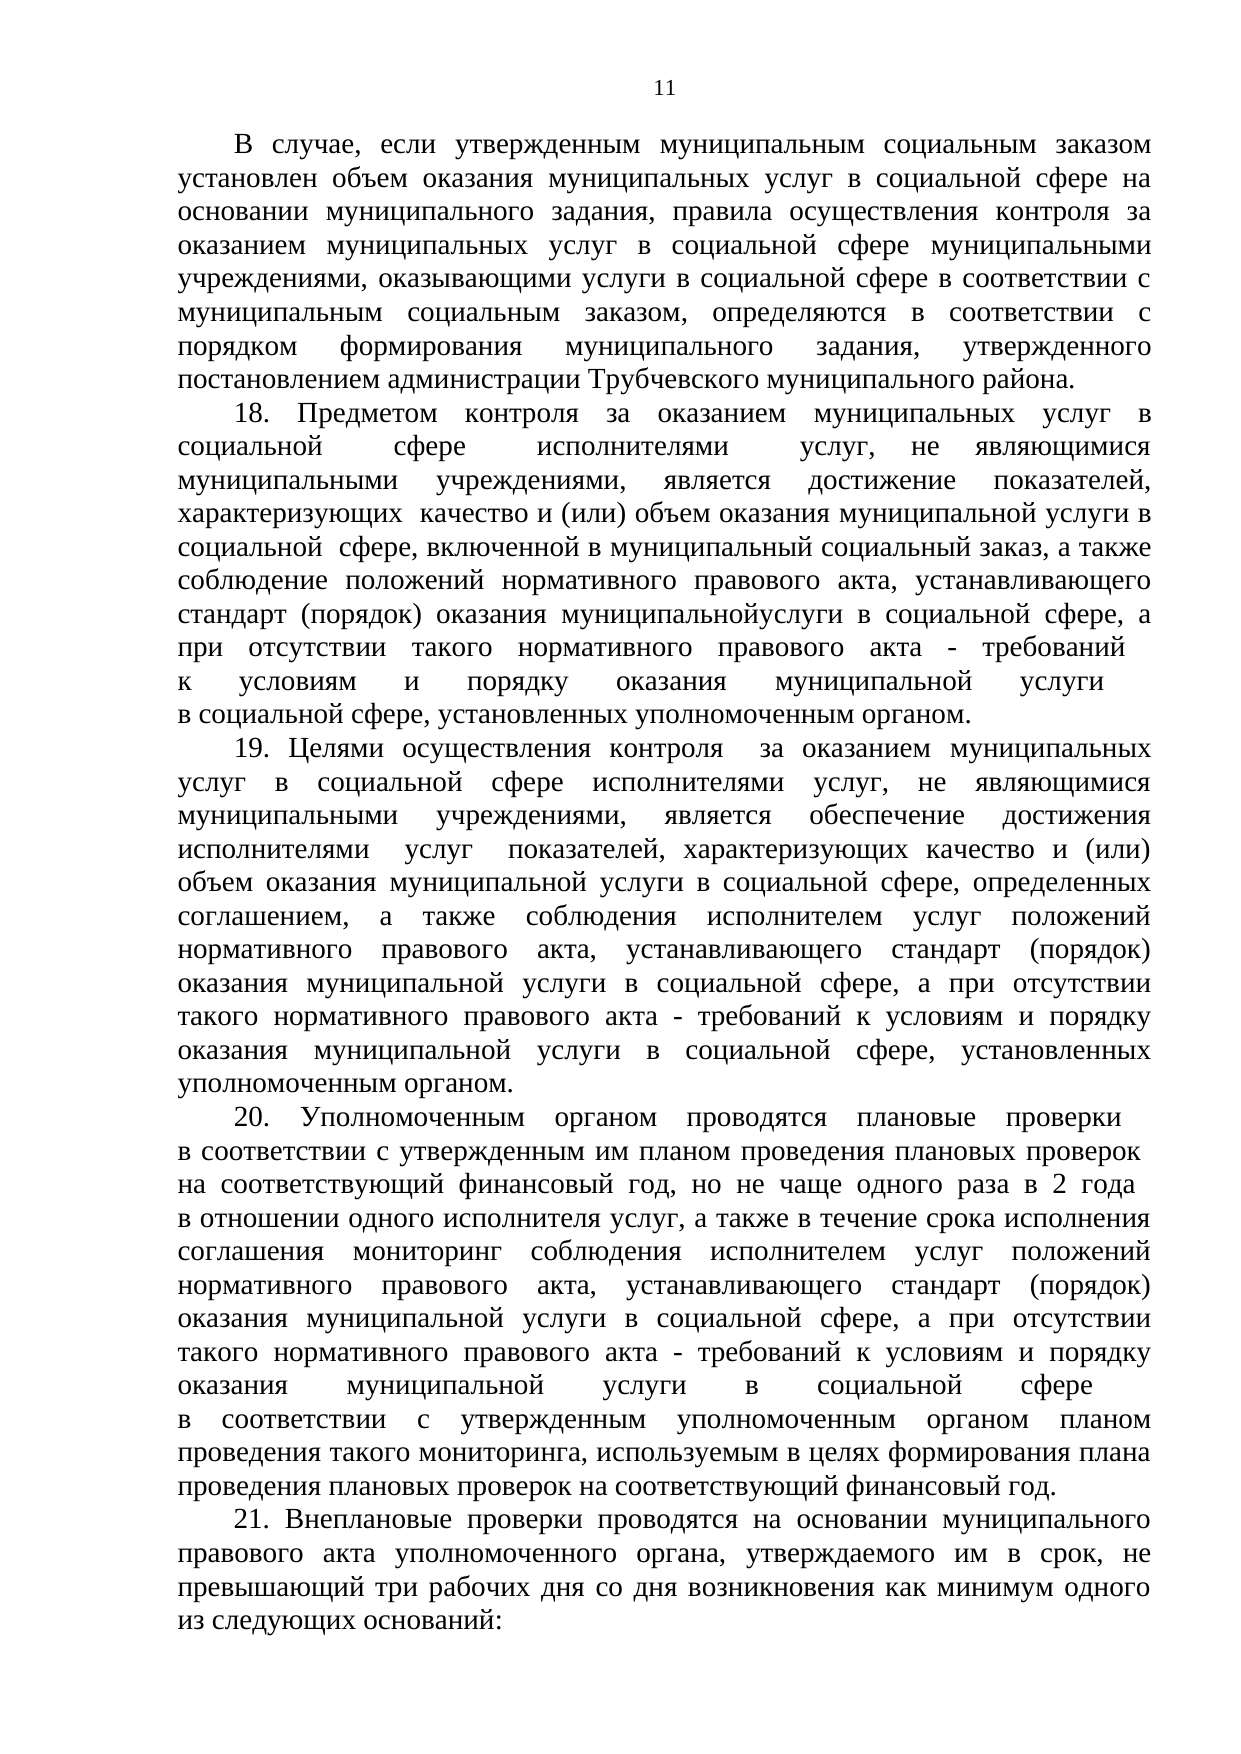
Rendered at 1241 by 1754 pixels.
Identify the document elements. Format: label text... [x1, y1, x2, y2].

text 20. Уполномоченным органом проводятся плановые проверки в соответствии с утвержденным им планом проведения плановых проверок на соответствующий финансовый год, но не чаще одного раза в 2 года в отношении одного исполнителя услуг, а также в течение срока исполнения соглашения мониторинг соблюдения исполнителем услуг положений нормативного правового акта, устанавливающего стандарт (порядок) оказания муниципальной услуги в социальной сфере, а при отсутствии такого нормативного правового акта - требований к условиям и порядку оказания муниципальной услуги в социальной сфере в соответствии с утвержденным уполномоченным органом планом проведения такого мониторинга, используемым в целях формирования плана проведения плановых проверок на соответствующий финансовый год. [177, 1099, 1152, 1502]
text 19. Целями осуществления контроля за оказанием муниципальных услуг в социальной сфере исполнителями услуг, не являющимися муниципальными учреждениями, является обеспечение достижения исполнителями услуг показателей, характеризующих качество и (или) объем оказания муниципальной услуги в социальной сфере, определенных соглашением, а также соблюдения исполнителем услуг положений нормативного правового акта, устанавливающего стандарт (порядок) оказания муниципальной услуги в социальной сфере, а при отсутствии такого нормативного правового акта - требований к условиям и порядку оказания муниципальной услуги в социальной сфере, установленных уполномоченным органом. [177, 730, 1152, 1099]
text В случае, если утвержденным муниципальным социальным заказом установлен объем оказания муниципальных услуг в социальной сфере на основании муниципального задания, правила осуществления контроля за оказанием муниципальных услуг в социальной сфере муниципальными учреждениями, оказывающими услуги в социальной сфере в соответствии с муниципальным социальным заказом, определяются в соответствии с порядком формирования муниципального задания, утвержденного постановлением администрации Трубчевского муниципального района. [177, 126, 1152, 395]
text 21. Внеплановые проверки проводятся на основании муниципального правового акта уполномоченного органа, утверждаемого им в срок, не превышающий три рабочих дня со дня возникновения как минимум одного из следующих оснований: [177, 1502, 1152, 1636]
text 18. Предметом контроля за оказанием муниципальных услуг в социальной сфере исполнителями услуг, не являющимися муниципальными учреждениями, является достижение показателей, характеризующих качество и (или) объем оказания муниципальной услуги в социальной сфере, включенной в муниципальный социальный заказ, а также соблюдение положений нормативного правового акта, устанавливающего стандарт (порядок) оказания муниципальнойуслуги в социальной сфере, а при отсутствии такого нормативного правового акта - требований к условиям и порядку оказания муниципальной услуги в социальной сфере, установленных уполномоченным органом. [177, 395, 1152, 730]
